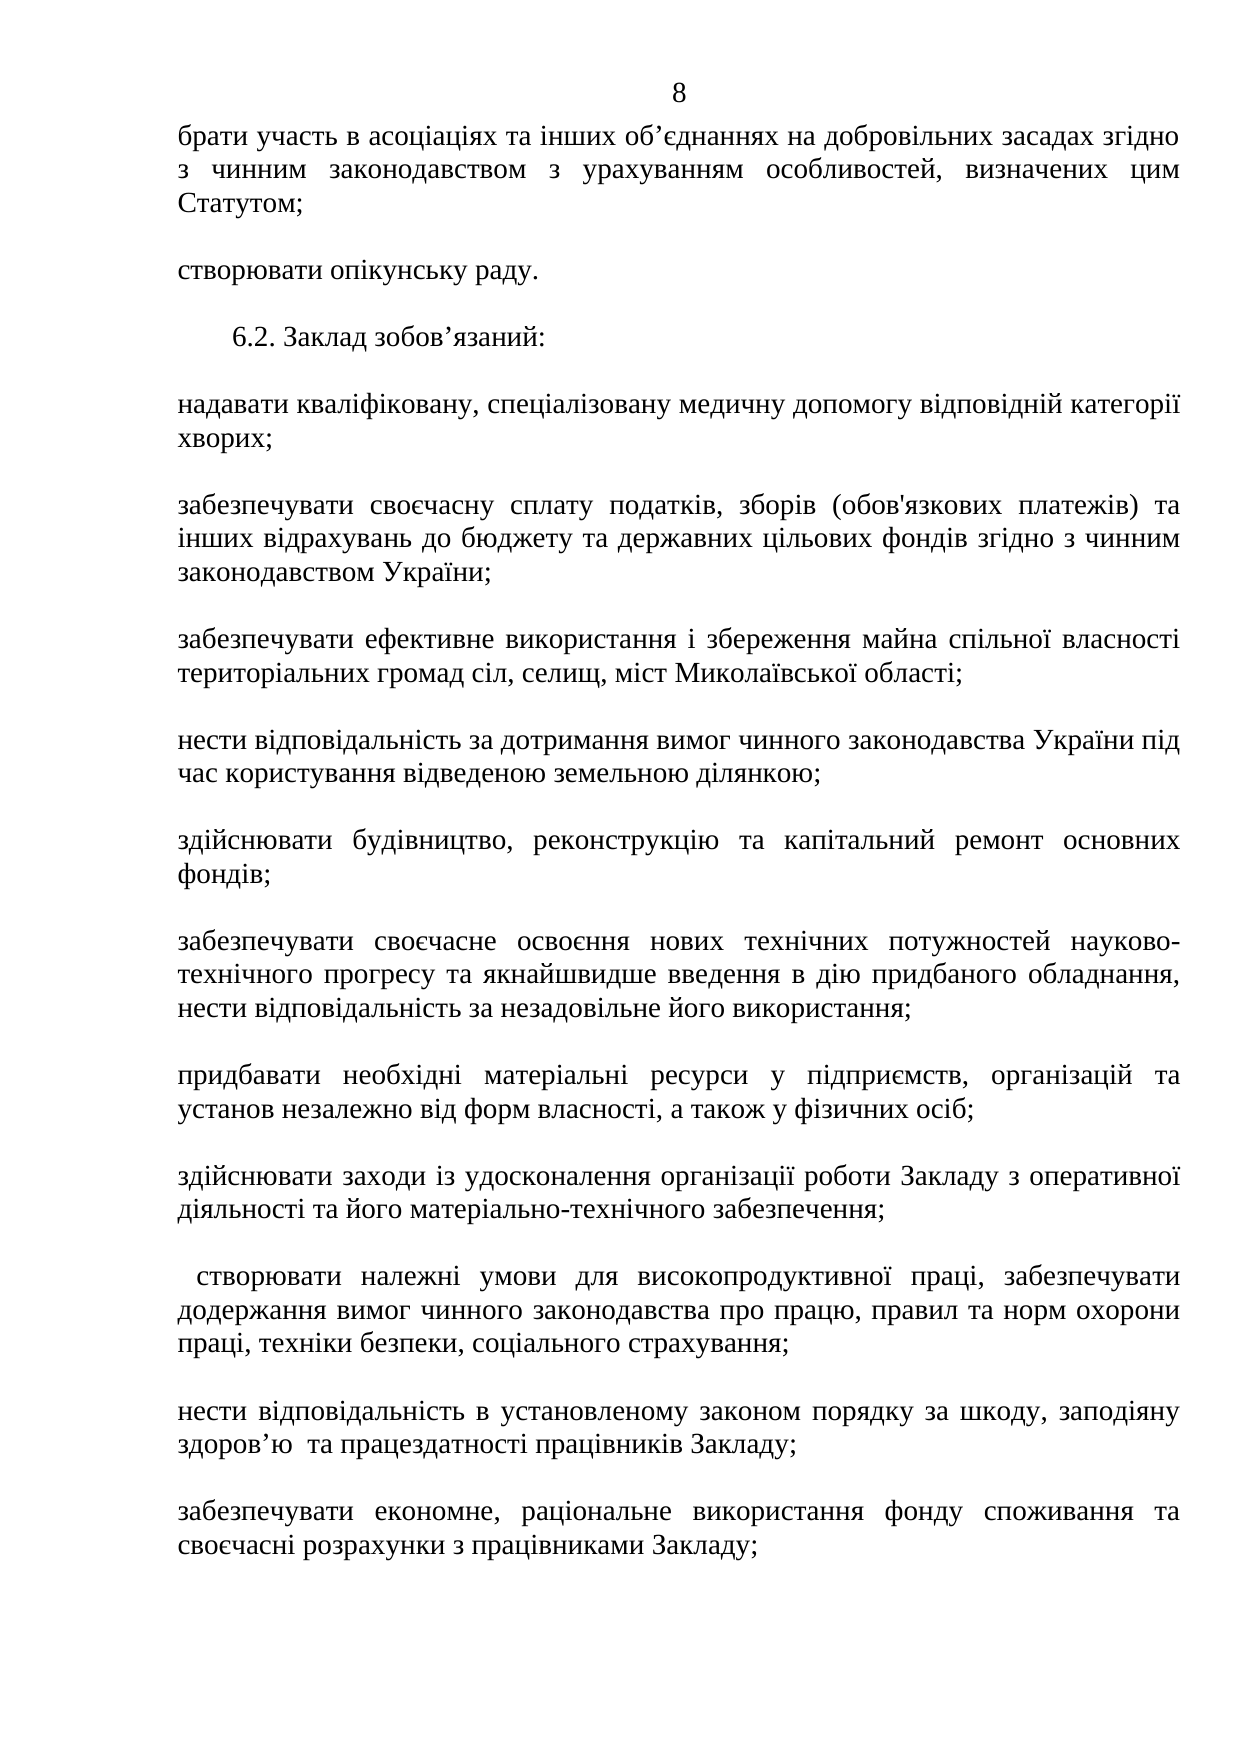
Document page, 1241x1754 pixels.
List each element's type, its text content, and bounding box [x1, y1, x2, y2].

text забезпечувати своєчасну сплату податків, зборів (обов'язкових платежів) та інших відрахувань до бюджету та державних цільових фондів згідно з чинним законодавством України; [177, 487, 1181, 588]
text надавати кваліфіковану, спеціалізовану медичну допомогу відповідній категорії хворих; [177, 386, 1181, 453]
text створювати належні умови для високопродуктивної праці, забезпечувати додержання вимог чинного законодавства про працю, правил та норм охорони праці, техніки безпеки, соціального страхування; [177, 1258, 1181, 1359]
text придбавати необхідні матеріальні ресурси у підприємств, організацій та установ незалежно від форм власності, а також у фізичних осіб; [177, 1057, 1181, 1124]
text нести відповідальність в установленому законом порядку за шкоду, заподіяну здоров’ю та працездатності працівників Закладу; [177, 1393, 1181, 1460]
text забезпечувати своєчасне освоєння нових технічних потужностей науково-технічного прогресу та якнайшвидше введення в дію придбаного обладнання, нести відповідальність за незадовільне його використання; [177, 923, 1181, 1024]
text брати участь в асоціаціях та інших об’єднаннях на добровільних засадах згідно з чинним законодавством з урахуванням особливостей, визначених цим Статутом; [177, 118, 1181, 219]
text забезпечувати ефективне використання і збереження майна спільної власності територіальних громад сіл, селищ, міст Миколаївської області; [177, 621, 1181, 688]
text створювати опікунську раду. [177, 252, 1181, 286]
text здійснювати заходи із удосконалення організації роботи Закладу з оперативної діяльності та його матеріально-технічного забезпечення; [177, 1158, 1181, 1225]
text здійснювати будівництво, реконструкцію та капітальний ремонт основних фондів; [177, 822, 1181, 889]
text 6.2. Заклад зобов’язаний: [177, 319, 1181, 353]
text забезпечувати економне, раціональне використання фонду споживання та своєчасні розрахунки з працівниками Закладу; [177, 1493, 1181, 1560]
text нести відповідальність за дотримання вимог чинного законодавства України під час користування відведеною земельною ділянкою; [177, 722, 1181, 789]
